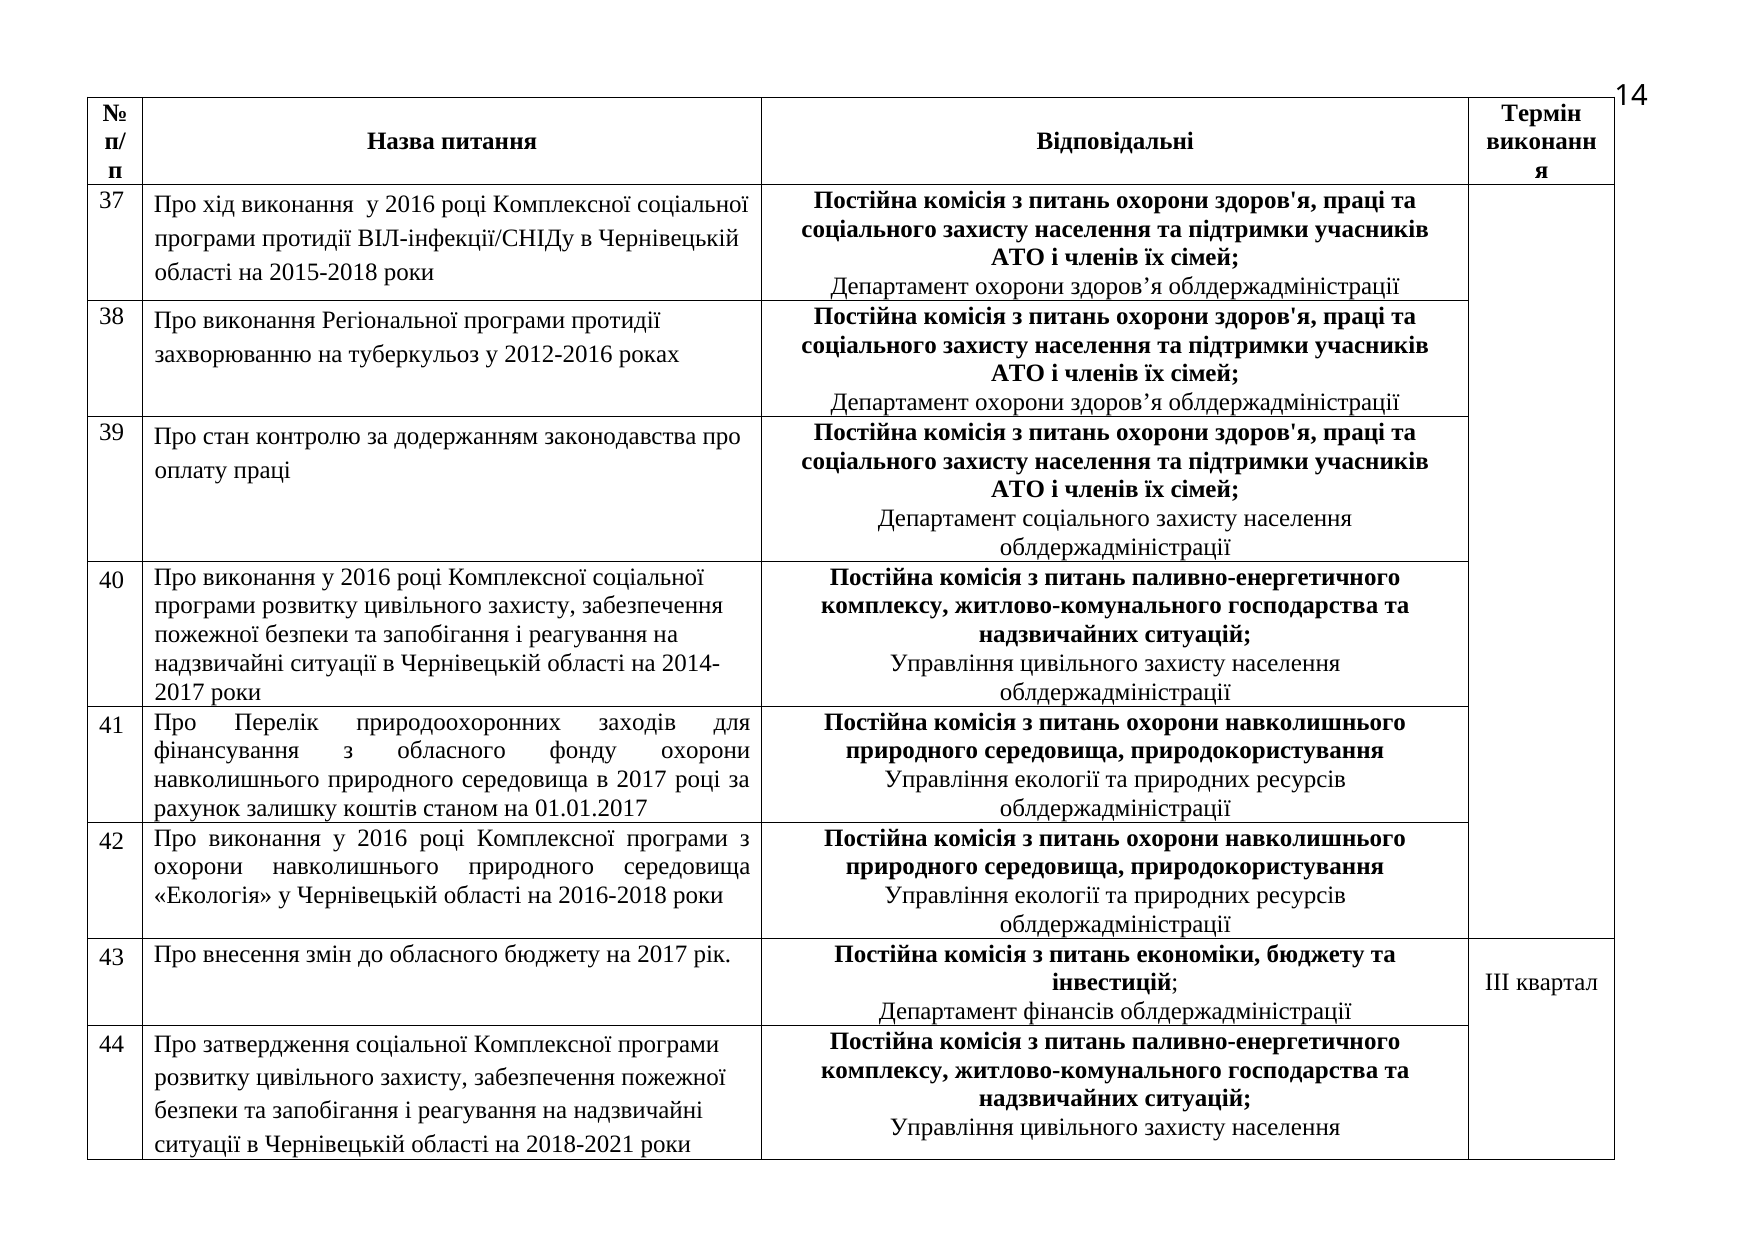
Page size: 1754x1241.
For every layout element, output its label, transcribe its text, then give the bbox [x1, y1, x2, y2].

table_cell Постійна комісія з питань охорони навколишнього природного середовища, природокористування Управління екології та природних ресурсів облдержадміністрації [762, 823, 1468, 938]
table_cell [762, 1026, 1468, 1159]
table_cell Постійна комісія з питань охорони навколишнього природного середовища, природокористування Управління екології та природних ресурсів облдержадміністрації [762, 707, 1468, 822]
table_header Назва питання [143, 98, 761, 184]
table_cell Про внесення змін до обласного бюджету на 2017 рік. [143, 939, 761, 1025]
table_cell Постійна комісія з питань економіки, бюджету та інвестицій; Департамент фінансів облдержадміністрації [762, 939, 1468, 1025]
table_cell 42 [88, 823, 142, 938]
table_header № п/п [88, 98, 142, 184]
table_cell 41 [88, 707, 142, 822]
table_cell 39 [88, 417, 142, 561]
table_cell Постійна комісія з питань охорони здоров'я, праці та соціального захисту населення та підтримки учасників АТО і членів їх сімей; Департамент охорони здоров’я облдержадміністрації [762, 301, 1468, 416]
table_cell Про стан контролю за додержанням законодавства про оплату праці [143, 417, 761, 561]
table_cell Про виконання Регіональної програми протидії захворюванню на туберкульоз у 2012-2016 роках [143, 301, 761, 416]
table_cell Про виконання у 2016 році Комплексної програми з охорони навколишнього природного середовища «Екологія» у Чернівецькій області на 2016-2018 роки [143, 823, 761, 938]
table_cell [143, 1026, 761, 1159]
table_cell Про виконання у 2016 році Комплексної соціальної програми розвитку цивільного захисту, забезпечення пожежної безпеки та запобігання і реагування на надзвичайні ситуації в Чернівецькій області на 2014-2017 роки [143, 562, 761, 706]
table_cell 44 [88, 1026, 142, 1159]
table_header Відповідальні [762, 98, 1468, 184]
table_cell 43 [88, 939, 142, 1025]
table_cell 38 [88, 301, 142, 416]
table_cell 40 [88, 562, 142, 706]
table_cell Постійна комісія з питань охорони здоров'я, праці та соціального захисту населення та підтримки учасників АТО і членів їх сімей; Департамент охорони здоров’я облдержадміністрації [762, 185, 1468, 300]
table_cell ІІІ квартал [1469, 939, 1614, 1159]
table_cell Постійна комісія з питань охорони здоров'я, праці та соціального захисту населення та підтримки учасників АТО і членів їх сімей; Департамент соціального захисту населення облдержадміністрації [762, 417, 1468, 561]
table_cell 37 [88, 185, 142, 300]
table_header Термін виконання [1469, 98, 1614, 184]
table_cell Про хід виконання у 2016 році Комплексної соціальної програми протидії ВІЛ-інфекції/СНІДу в Чернівецькій області на 2015-2018 роки [143, 185, 761, 300]
table_cell Про Перелік природоохоронних заходів для фінансування з обласного фонду охорони навколишнього природного середовища в 2017 році за рахунок залишку коштів станом на 01.01.2017 [143, 707, 761, 822]
